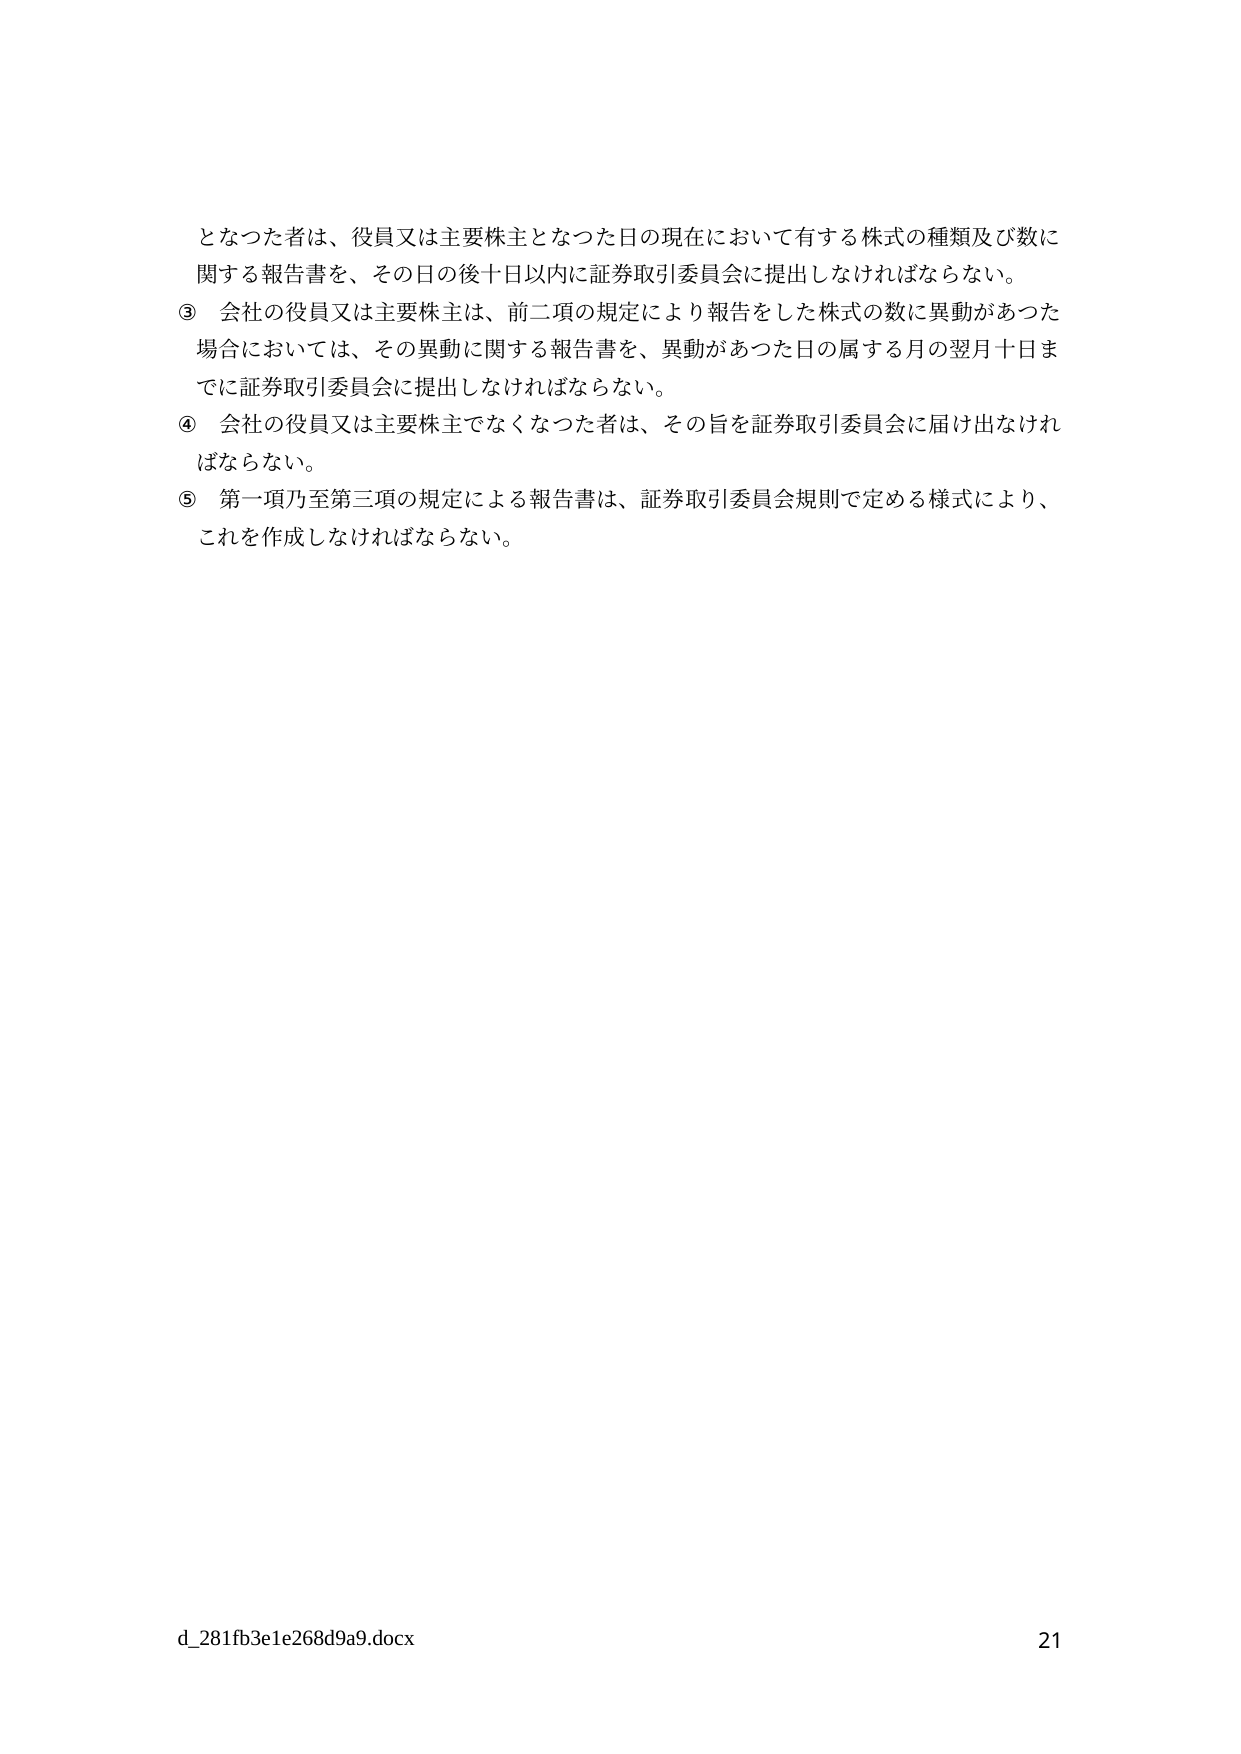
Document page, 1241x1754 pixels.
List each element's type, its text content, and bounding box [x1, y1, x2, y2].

text ③ 会社の役員又は主要株主は、前二項の規定により報告をした株式の数に異動があつた場合においては、その異動に関する報告書を、異動があつた日の属する月の翌月十日までに証券取引委員会に提出しなければならない。 [177, 292, 1063, 404]
text ⑤ 第一項乃至第三項の規定による報告書は、証券取引委員会規則で定める様式により、これを作成しなければならない。 [177, 479, 1063, 554]
text ④ 会社の役員又は主要株主でなくなつた者は、その旨を証券取引委員会に届け出なければならない。 [177, 404, 1063, 479]
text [177, 217, 1063, 292]
